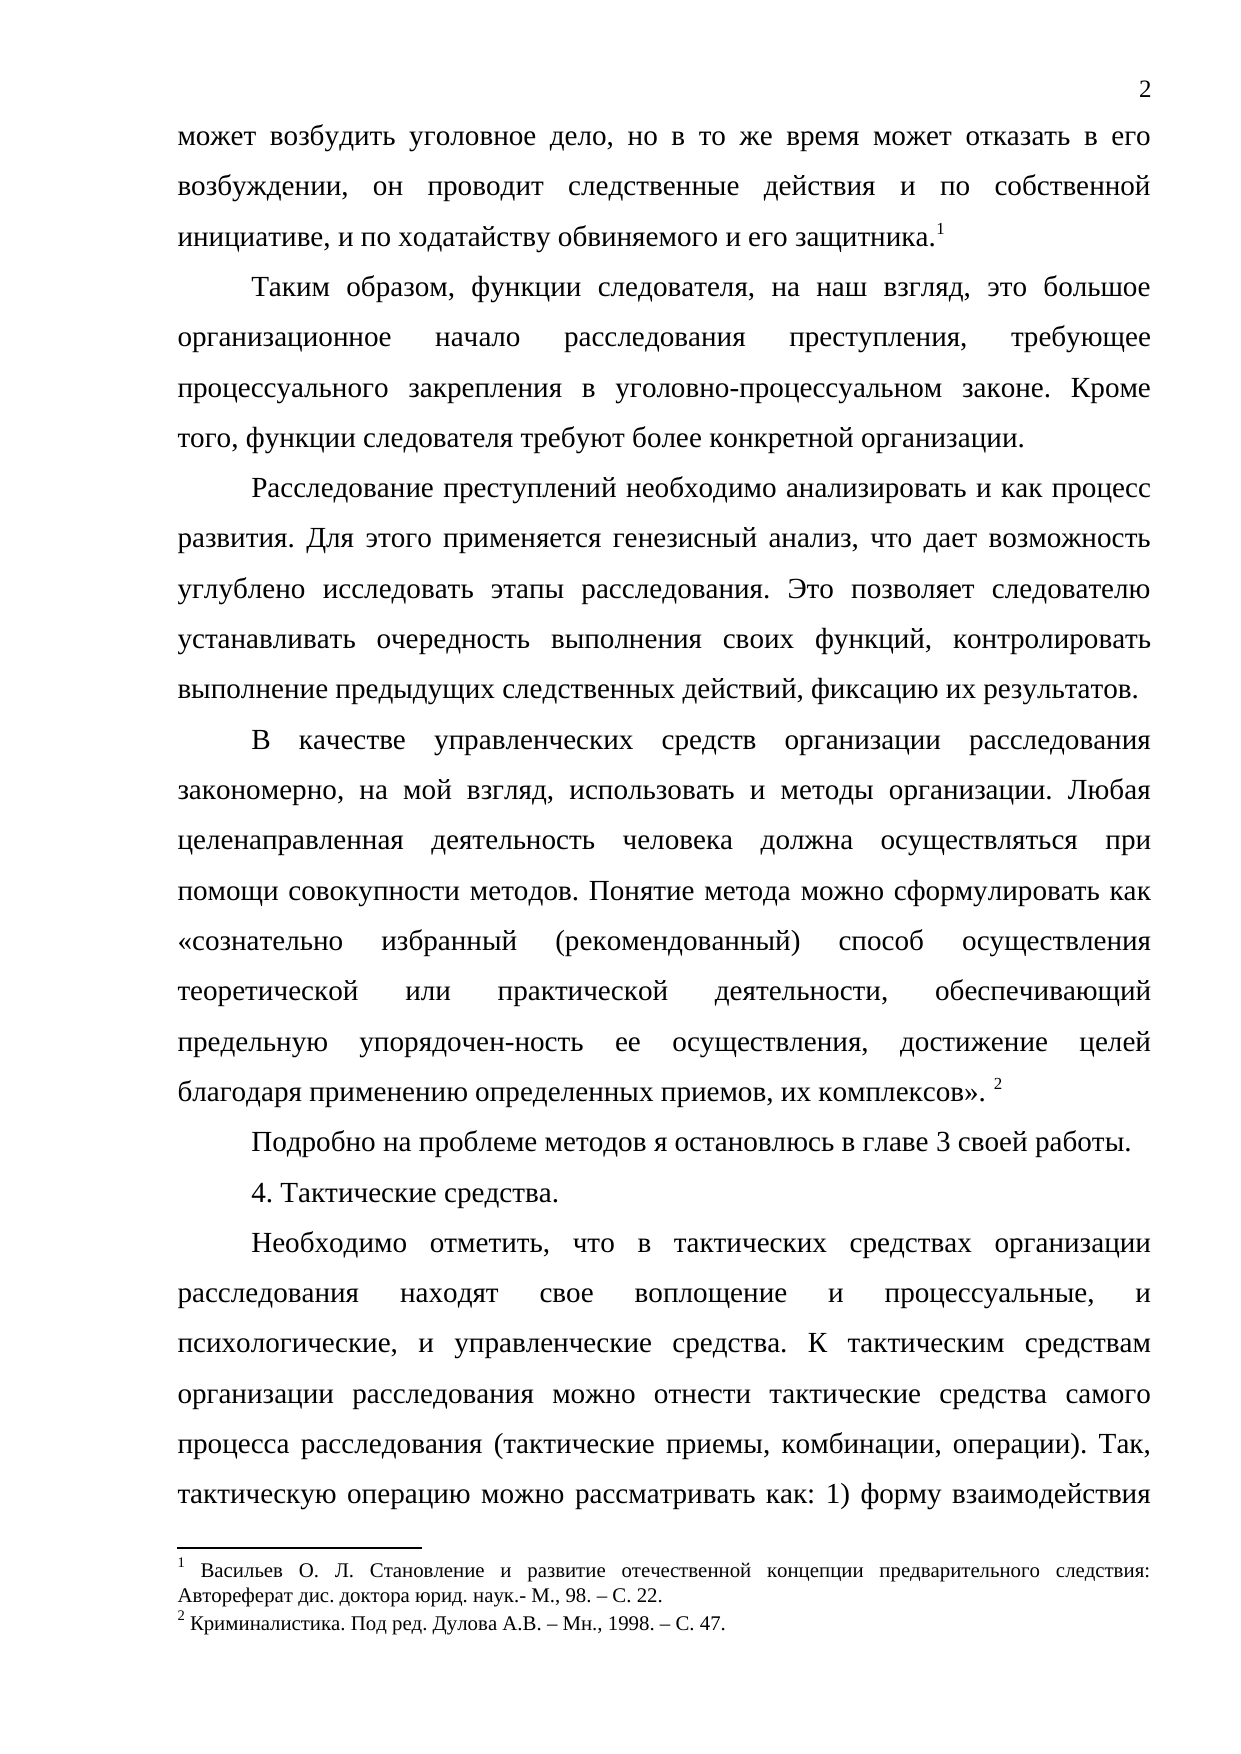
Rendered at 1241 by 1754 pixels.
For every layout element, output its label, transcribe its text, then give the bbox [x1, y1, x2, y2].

text Таким образом, функции следователя, на наш взгляд, это большое организационное начало расследования преступления, требующее процессуального закрепления в уголовно-процессуальном законе. Кроме того, функции следователя требуют более конкретной организации. [177, 269, 1152, 453]
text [177, 1225, 1152, 1510]
text Подробно на проблеме методов я остановлюсь в главе 3 своей работы. [177, 1124, 1152, 1158]
text В качестве управленческих средств организации расследования закономерно, на мой взгляд, использовать и методы организации. Любая целенаправленная деятельность человека должна осуществляться при помощи совокупности методов. Понятие метода можно сформулировать как «сознательно избранный (рекомендованный) способ осуществления теоретической или практической деятельности, обеспечивающий предельную упорядочен-ность ее осуществления, достижение целей благодаря применению определенных приемов, их комплексов». [177, 722, 1152, 1108]
text 4. Тактические средства. [177, 1175, 1152, 1208]
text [177, 118, 1152, 252]
text Расследование преступлений необходимо анализировать и как процесс развития. Для этого применяется генезисный анализ, что дает возможность углублено исследовать этапы расследования. Это позволяет следователю устанавливать очередность выполнения своих функций, контролировать выполнение предыдущих следственных действий, фиксацию их результатов. [177, 470, 1152, 705]
